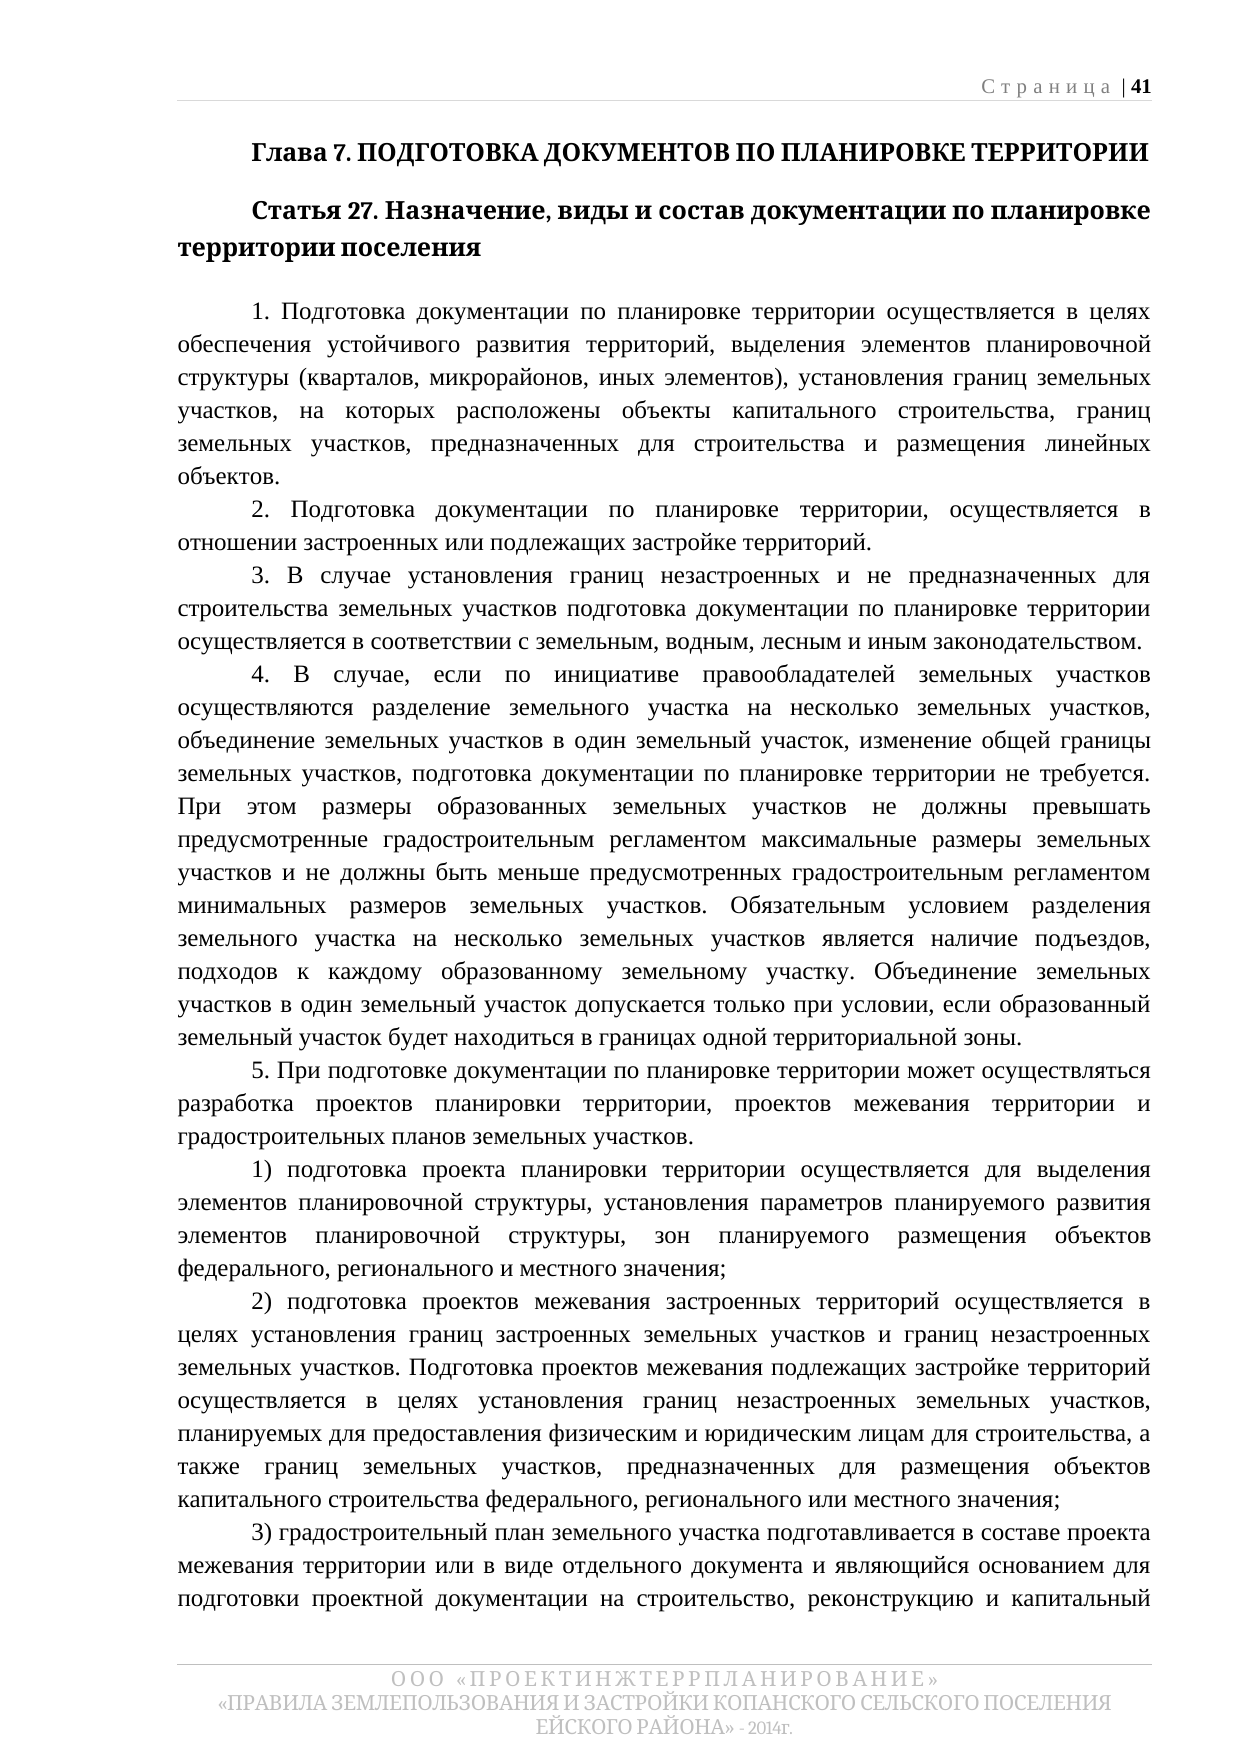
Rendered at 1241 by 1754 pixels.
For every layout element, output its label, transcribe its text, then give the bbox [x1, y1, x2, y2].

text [177, 1517, 1152, 1612]
text 4. В случае, если по инициативе правообладателей земельных участков осуществляются разделение земельного участка на несколько земельных участков, объединение земельных участков в один земельный участок, изменение общей границы земельных участков, подготовка документации по планировке территории не требуется. При этом размеры образованных земельных участков не должны превышать предусмотренные градостроительным регламентом максимальные размеры земельных участков и не должны быть меньше предусмотренных градостроительным регламентом минимальных размеров земельных участков. Обязательным условием разделения земельного участка на несколько земельных участков является наличие подъездов, подходов к каждому образованному земельному участку. Объединение земельных участков в один земельный участок допускается только при условии, если образованный земельный участок будет находиться в границах одной территориальной зоны. [177, 659, 1152, 1051]
text 2) подготовка проектов межевания застроенных территорий осуществляется в целях установления границ застроенных земельных участков и границ незастроенных земельных участков. Подготовка проектов межевания подлежащих застройке территорий осуществляется в целях установления границ незастроенных земельных участков, планируемых для предоставления физическим и юридическим лицам для строительства, а также границ земельных участков, предназначенных для размещения объектов капитального строительства федерального, регионального или местного значения; [177, 1286, 1152, 1513]
text Статья 27. Назначение, виды и состав документации по планировке территории поселения [177, 197, 1152, 263]
text 1) подготовка проекта планировки территории осуществляется для выделения элементов планировочной структуры, установления параметров планируемого развития элементов планировочной структуры, зон планируемого размещения объектов федерального, регионального и местного значения; [177, 1154, 1152, 1282]
text 5. При подготовке документации по планировке территории может осуществляться разработка проектов планировки территории, проектов межевания территории и градостроительных планов земельных участков. [177, 1055, 1152, 1150]
text 3. В случае установления границ незастроенных и не предназначенных для строительства земельных участков подготовка документации по планировке территории осуществляется в соответствии с земельным, водным, лесным и иным законодательством. [177, 560, 1152, 655]
text 2. Подготовка документации по планировке территории, осуществляется в отношении застроенных или подлежащих застройке территорий. [177, 494, 1152, 556]
subtitle Глава 7. ПОДГОТОВКА ДОКУМЕНТОВ ПО ПЛАНИРОВКЕ ТЕРРИТОРИИ [177, 139, 1152, 168]
text 1. Подготовка документации по планировке территории осуществляется в целях обеспечения устойчивого развития территорий, выделения элементов планировочной структуры (кварталов, микрорайонов, иных элементов), установления границ земельных участков, на которых расположены объекты капитального строительства, границ земельных участков, предназначенных для строительства и размещения линейных объектов. [177, 296, 1152, 489]
